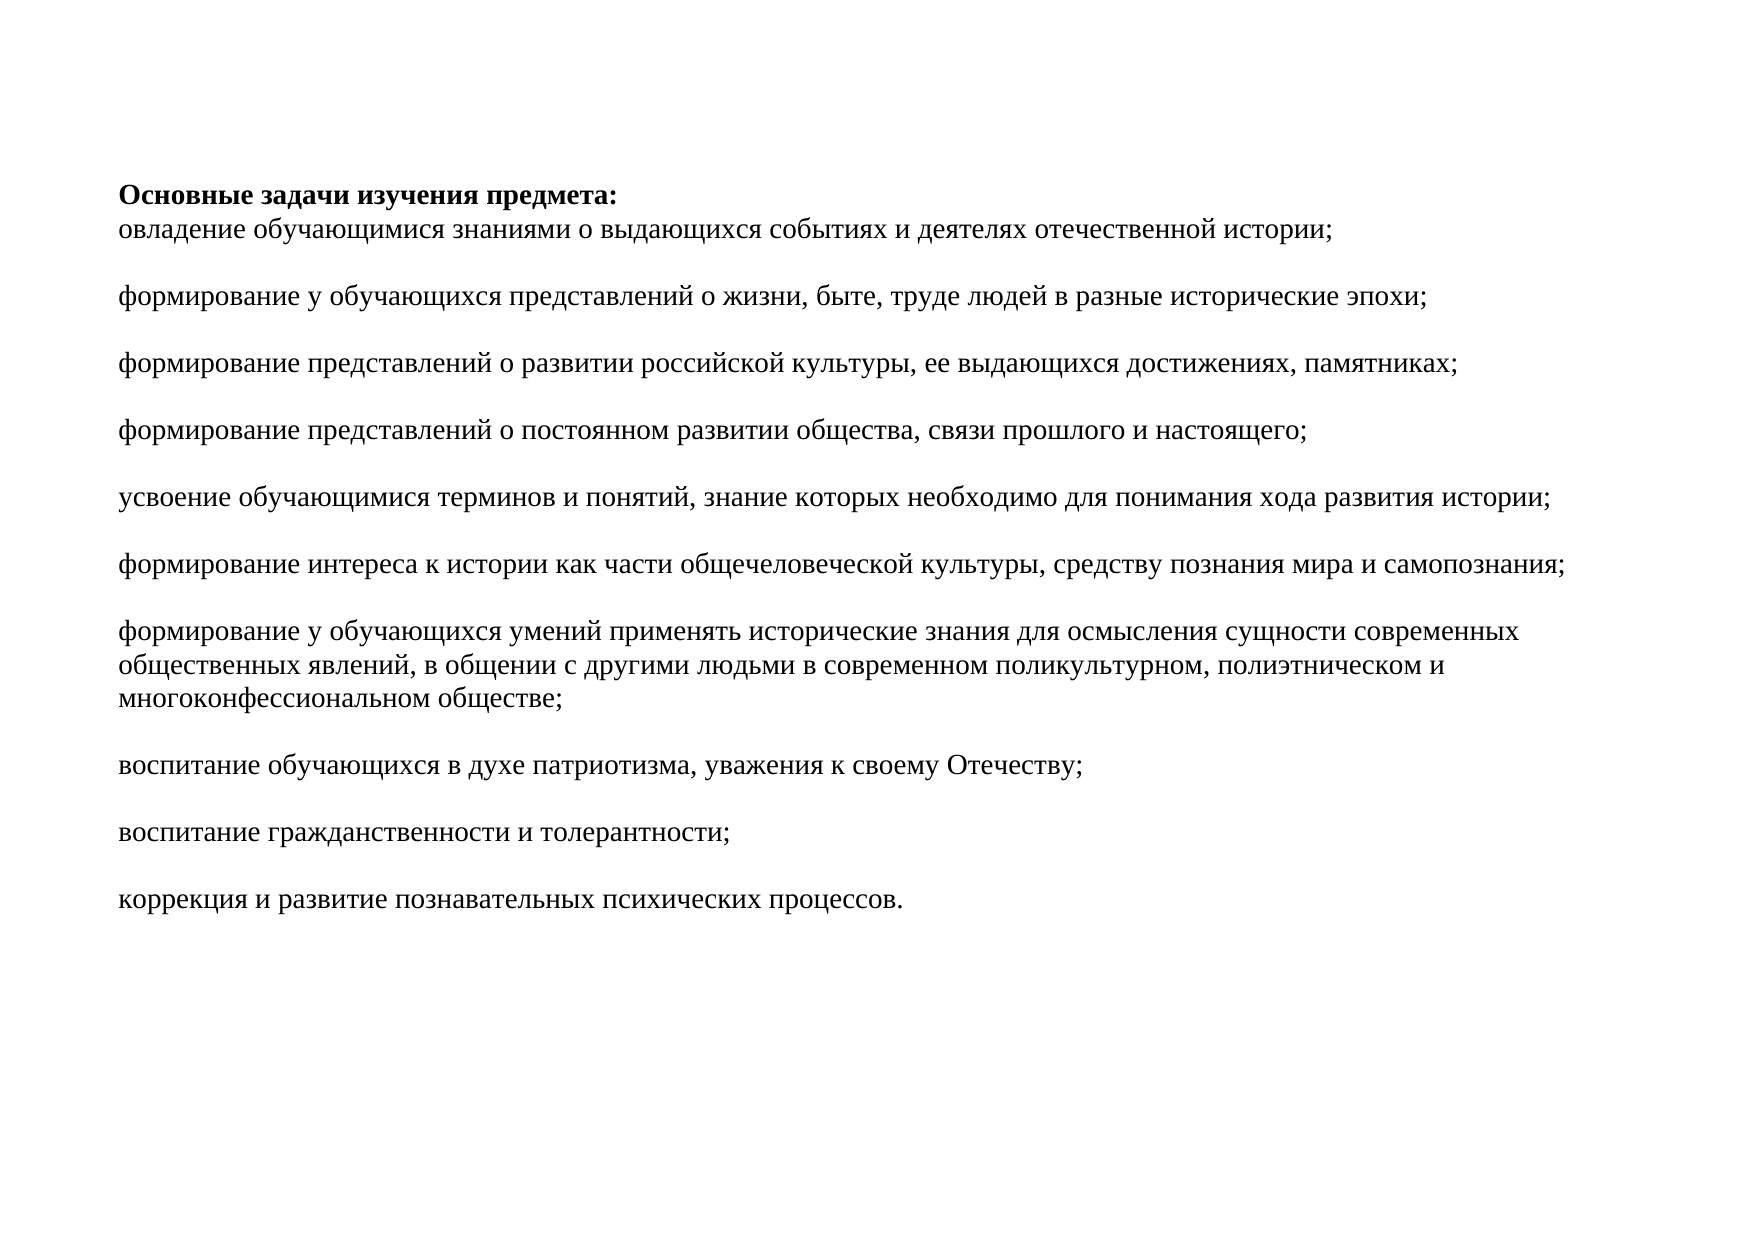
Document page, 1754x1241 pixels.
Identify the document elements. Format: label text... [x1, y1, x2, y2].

text воспитание гражданственности и толерантности; [118, 781, 1636, 848]
text формирование у обучающихся умений применять исторические знания для осмысления сущности современных общественных явлений, в общении с другими людьми в современном поликультурном, полиэтническом и многоконфессиональном обществе; [118, 580, 1636, 714]
text формирование представлений о постоянном развитии общества, связи прошлого и настоящего; [118, 378, 1636, 446]
text формирование представлений о развитии российской культуры, ее выдающихся достижениях, памятниках; [118, 311, 1636, 378]
text овладение обучающимися знаниями о выдающихся событиях и деятелях отечественной истории; [118, 211, 1636, 244]
text формирование интереса к истории как части общечеловеческой культуры, средству познания мира и самопознания; [118, 513, 1636, 580]
text формирование у обучающихся представлений о жизни, быте, труде людей в разные исторические эпохи; [118, 244, 1636, 311]
text усвоение обучающимися терминов и понятий, знание которых необходимо для понимания хода развития истории; [118, 446, 1636, 513]
text коррекция и развитие познавательных психических процессов. [118, 848, 1636, 915]
text воспитание обучающихся в духе патриотизма, уважения к своему Отечеству; [118, 714, 1636, 781]
text Основные задачи изучения предмета: [118, 177, 1636, 211]
